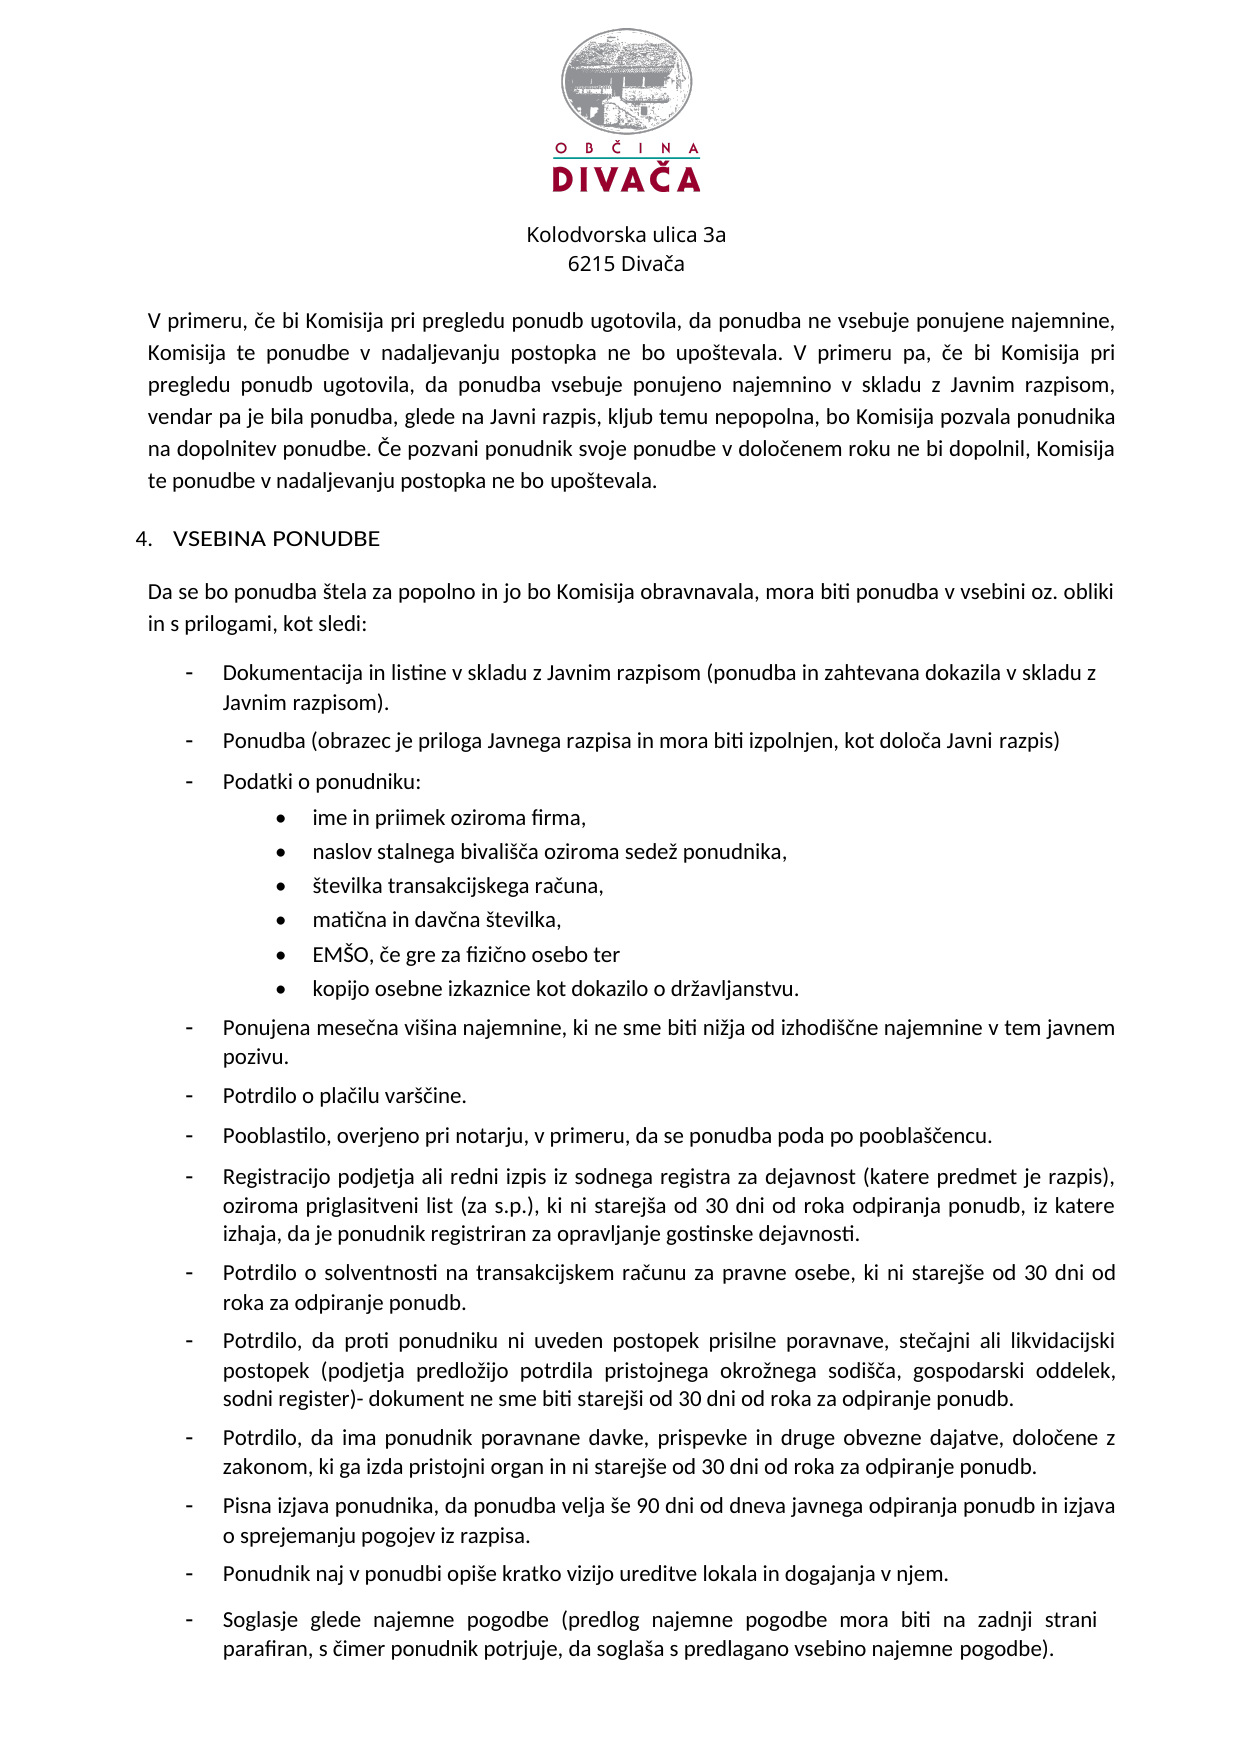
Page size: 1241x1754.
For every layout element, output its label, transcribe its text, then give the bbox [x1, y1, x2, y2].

list Potrdilo o plačilu varščine. [185, 1077, 1117, 1111]
list Potrdilo, da proti ponudniku ni uveden postopek prisilne poravnave, stečajni ali likvidacijski postopek (podjetja predložijo potrdila pristojnega okrožnega sodišča, gospodarski oddelek, sodni register)- dokument ne sme biti starejši od 30 dni od roka za odpiranje ponudb. [185, 1322, 1117, 1412]
list EMŠO, če gre za fizično osebo ter [275, 940, 1117, 968]
list Dokumentacija in listine v skladu z Javnim razpisom (ponudba in zahtevana dokazila v skladu z Javnim razpisom). [185, 654, 1099, 716]
list Potrdilo o solventnosti na transakcijskem računu za pravne osebe, ki ni starejše od 30 dni od roka za odpiranje ponudb. [185, 1254, 1117, 1316]
text V primeru, če bi Komisija pri pregledu ponudb ugotovila, da ponudba ne vsebuje ponujene najemnine, Komisija te ponudbe v nadaljevanju postopka ne bo upoštevala. V primeru pa, če bi Komisija pri pregledu ponudb ugotovila, da ponudba vsebuje ponujeno najemnino v skladu z Javnim razpisom, vendar pa je bila ponudba, glede na Javni razpis, kljub temu nepopolna, bo Komisija pozvala ponudnika na dopolnitev ponudbe. Če pozvani ponudnik svoje ponudbe v določenem roku ne bi dopolnil, Komisija te ponudbe v nadaljevanju postopka ne bo upoštevala. [148, 306, 1117, 495]
list Pisna izjava ponudnika, da ponudba velja še 90 dni od dneva javnega odpiranja ponudb in izjava o sprejemanju pogojev iz razpisa. [185, 1487, 1117, 1549]
list matična in davčna številka, [275, 906, 1117, 933]
subtitle VSEBINA PONUDBE [135, 524, 1117, 552]
list Soglasje glede najemne pogodbe (predlog najemne pogodbe mora biti na zadnji strani parafiran, s čimer ponudnik potrjuje, da soglaša s predlagano vsebino najemne pogodbe). [185, 1600, 1099, 1662]
list Ponudba (obrazec je priloga Javnega razpisa in mora biti izpolnjen, kot določa Javni razpis) [185, 722, 1099, 756]
list Pooblastilo, overjeno pri notarju, v primeru, da se ponudba poda po pooblaščencu. [185, 1117, 1117, 1151]
list kopijo osebne izkaznice kot dokazilo o državljanstvu. [275, 974, 1117, 1002]
list Potrdilo, da ima ponudnik poravnane davke, prispevke in druge obvezne dajatve, določene z zakonom, ki ga izda pristojni organ in ni starejše od 30 dni od roka za odpiranje ponudb. [185, 1418, 1117, 1480]
list Registracijo podjetja ali redni izpis iz sodnega registra za dejavnost (katere predmet je razpis), oziroma priglasitveni list (za s.p.), ki ni starejša od 30 dni od roka odpiranja ponudb, iz katere izhaja, da je ponudnik registriran za opravljanje gostinske dejavnosti. [185, 1157, 1117, 1247]
list naslov stalnega bivališča oziroma sedež ponudnika, [275, 837, 1117, 865]
list Ponujena mesečna višina najemnine, ki ne sme biti nižja od izhodiščne najemnine v tem javnem pozivu. [185, 1008, 1117, 1070]
list Ponudnik naj v ponudbi opiše kratko vizijo ureditve lokala in dogajanja v njem. [185, 1555, 1117, 1589]
list ime in priimek oziroma firma, [275, 803, 1117, 831]
list številka transakcijskega računa, [275, 871, 1117, 899]
picture [552, 28, 700, 192]
text Da se bo ponudba štela za popolno in jo bo Komisija obravnavala, mora biti ponudba v vsebini oz. obliki in s prilogami, kot sledi: [148, 577, 1117, 637]
list Podatki o ponudniku: [185, 762, 1117, 796]
